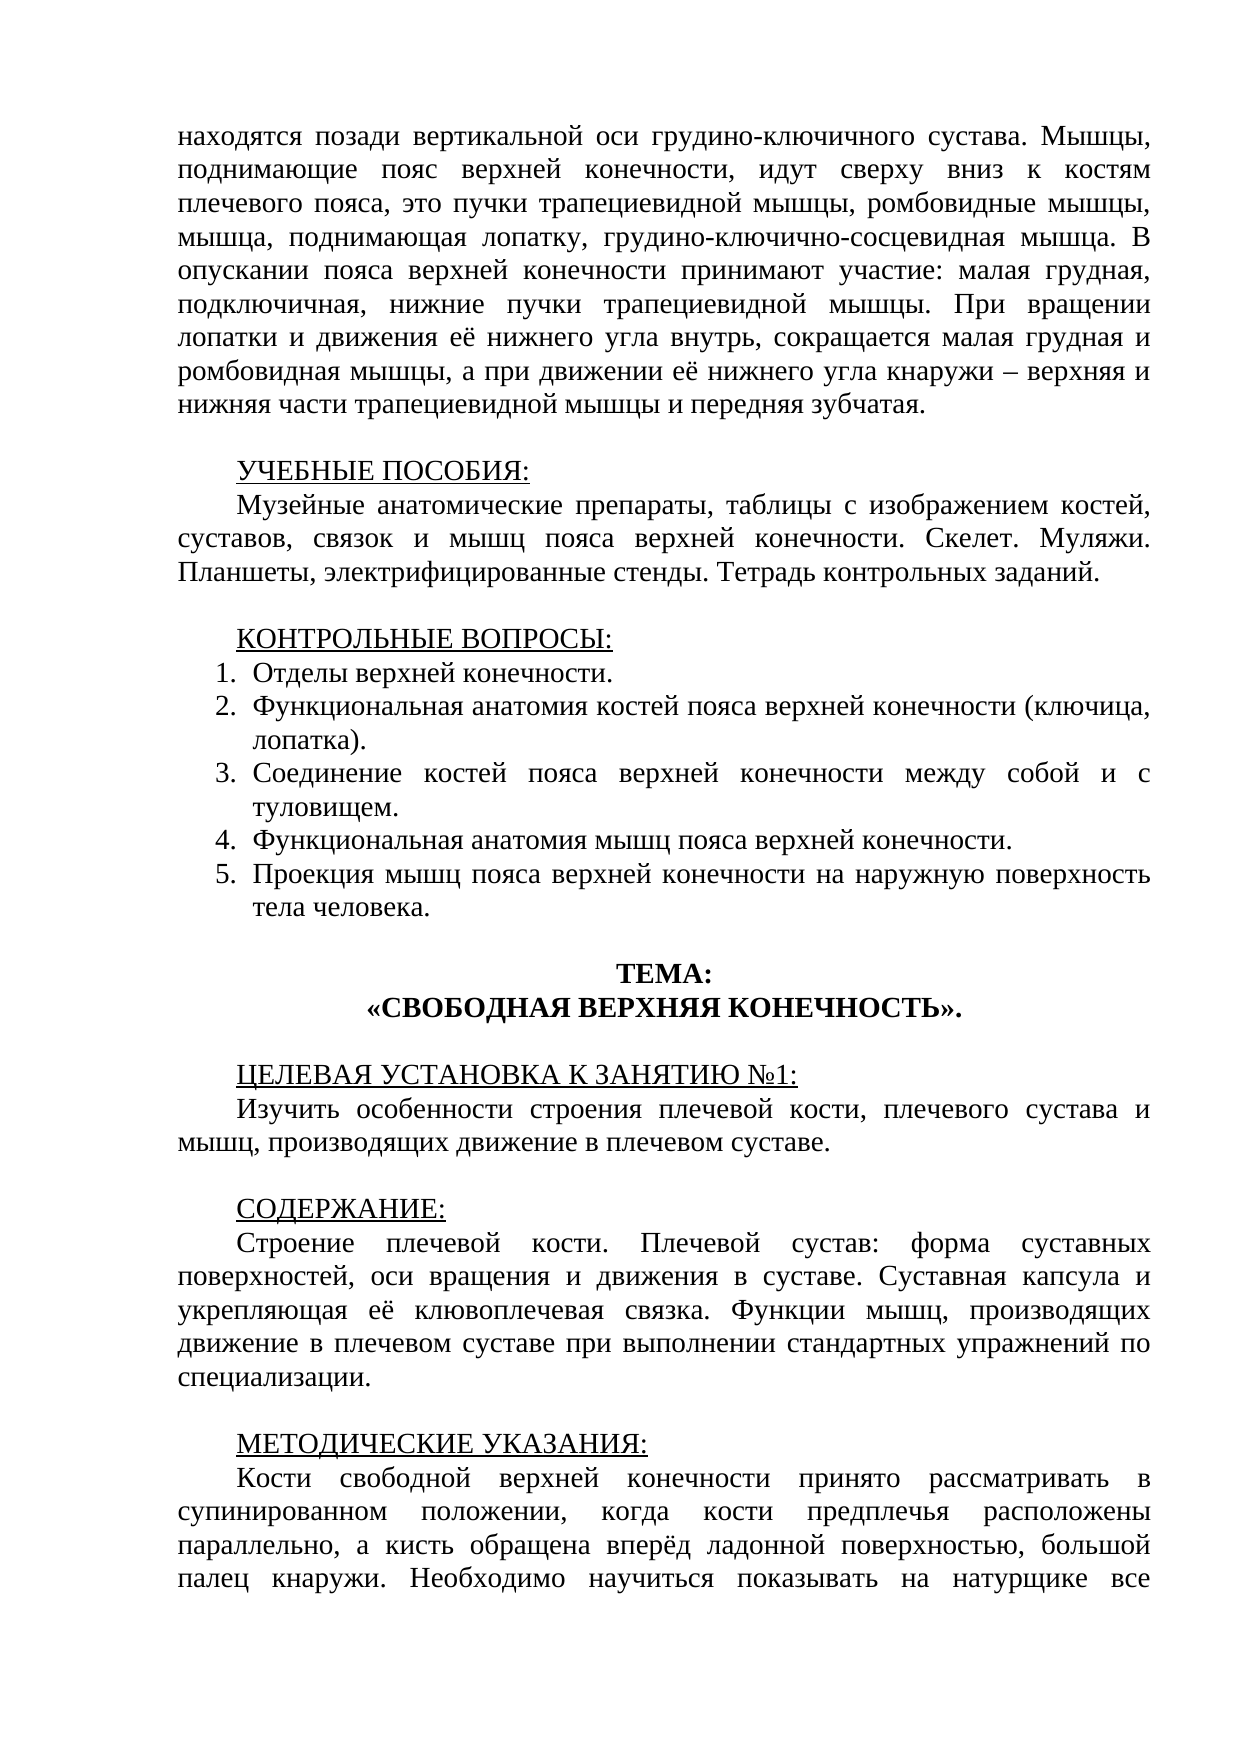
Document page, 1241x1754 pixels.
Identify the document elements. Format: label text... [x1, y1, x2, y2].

text Изучить особенности строения плечевой кости, плечевого сустава и мышц, производящих движение в плечевом суставе. [177, 1091, 1152, 1158]
text Строение плечевой кости. Плечевой сустав: форма суставных поверхностей, оси вращения и движения в суставе. Суставная капсула и укрепляющая её клювоплечевая связка. Функции мышц, производящих движение в плечевом суставе при выполнении стандартных упражнений по специализации. [177, 1225, 1152, 1393]
text КОНТРОЛЬНЫЕ ВОПРОСЫ: [177, 621, 1152, 655]
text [177, 118, 1152, 420]
text ТЕМА: [177, 957, 1152, 990]
text Музейные анатомические препараты, таблицы с изображением костей, суставов, связок и мышц пояса верхней конечности. Скелет. Муляжи. Планшеты, электрифицированные стенды. Тетрадь контрольных заданий. [177, 487, 1152, 588]
text МЕТОДИЧЕСКИЕ УКАЗАНИЯ: [177, 1426, 1152, 1460]
list Проекция мышц пояса верхней конечности на наружную поверхность тела человека. [215, 856, 1152, 923]
list Отделы верхней конечности. [215, 655, 1152, 688]
list Функциональная анатомия мышц пояса верхней конечности. [215, 822, 1152, 856]
list Функциональная анатомия костей пояса верхней конечности (ключица, лопатка). [215, 688, 1152, 755]
list Соединение костей пояса верхней конечности между собой и с туловищем. [215, 755, 1152, 822]
text «СВОБОДНАЯ ВЕРХНЯЯ КОНЕЧНОСТЬ». [177, 990, 1152, 1024]
text СОДЕРЖАНИЕ: [177, 1191, 1152, 1225]
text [177, 1460, 1152, 1594]
text ЦЕЛЕВАЯ УСТАНОВКА К ЗАНЯТИЮ №1: [177, 1057, 1152, 1091]
text УЧЕБНЫЕ ПОСОБИЯ: [177, 453, 1152, 487]
